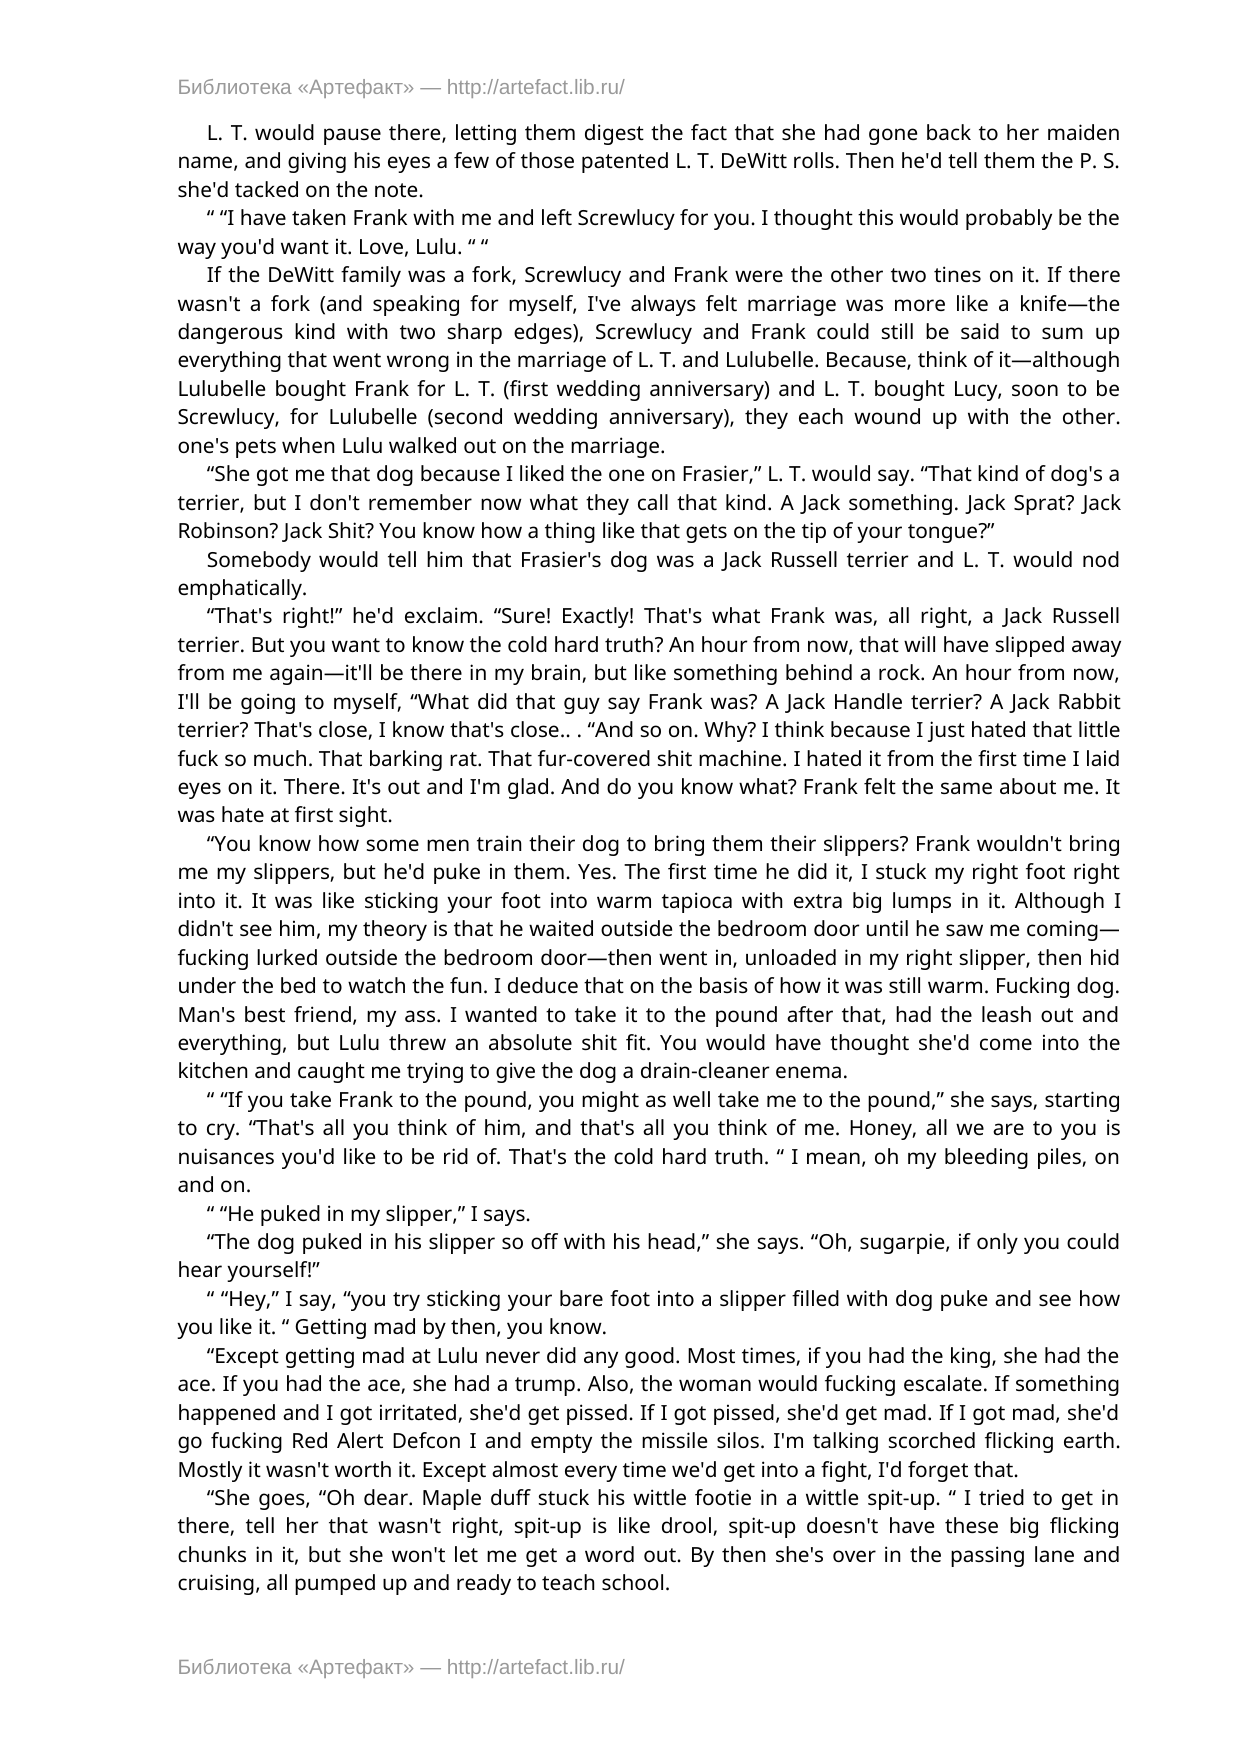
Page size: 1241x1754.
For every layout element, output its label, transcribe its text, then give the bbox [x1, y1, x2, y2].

text “ “I have taken Frank with me and left Screwlucy for you. I thought this would probably be the way you'd want it. Love, Lulu. “ “ [177, 203, 1122, 260]
text “She got me that dog because I liked the one on Frasier,” L. T. would say. “That kind of dog's a terrier, but I don't remember now what they call that kind. A Jack something. Jack Sprat? Jack Robinson? Jack Shit? You know how a thing like that gets on the tip of your tongue?” [177, 459, 1122, 545]
text L. T. would pause there, letting them digest the fact that she had gone back to her maiden name, and giving his eyes a few of those patented L. T. DeWitt rolls. Then he'd tell them the P. S. she'd tacked on the note. [177, 118, 1122, 203]
text If the DeWitt family was a fork, Screwlucy and Frank were the other two tines on it. If there wasn't a fork (and speaking for myself, I've always felt marriage was more like a knife—the dangerous kind with two sharp edges), Screwlucy and Frank could still be said to sum up everything that went wrong in the marriage of L. T. and Lulubelle. Because, think of it—although Lulubelle bought Frank for L. T. (first wedding anniversary) and L. T. bought Lucy, soon to be Screwlucy, for Lulubelle (second wedding anniversary), they each wound up with the other. one's pets when Lulu walked out on the marriage. [177, 260, 1122, 459]
text “Except getting mad at Lulu never did any good. Most times, if you had the king, she had the ace. If you had the ace, she had a trump. Also, the woman would fucking escalate. If something happened and I got irritated, she'd get pissed. If I got pissed, she'd get mad. If I got mad, she'd go fucking Red Alert Defcon I and empty the missile silos. I'm talking scorched flicking earth. Mostly it wasn't worth it. Except almost every time we'd get into a fight, I'd forget that. [177, 1341, 1122, 1483]
text “She goes, “Oh dear. Maple duff stuck his wittle footie in a wittle spit-up. “ I tried to get in there, tell her that wasn't right, spit-up is like drool, spit-up doesn't have these big flicking chunks in it, but she won't let me get a word out. By then she's over in the passing lane and cruising, all pumped up and ready to teach school. [177, 1483, 1122, 1597]
text Somebody would tell him that Frasier's dog was a Jack Russell terrier and L. T. would nod emphatically. [177, 545, 1122, 602]
text “ “He puked in my slipper,” I says. [177, 1199, 1122, 1227]
text “That's right!” he'd exclaim. “Sure! Exactly! That's what Frank was, all right, a Jack Russell terrier. But you want to know the cold hard truth? An hour from now, that will have slipped away from me again—it'll be there in my brain, but like something behind a rock. An hour from now, I'll be going to myself, “What did that guy say Frank was? A Jack Handle terrier? A Jack Rabbit terrier? That's close, I know that's close.. . “And so on. Why? I think because I just hated that little fuck so much. That barking rat. That fur-covered shit machine. I hated it from the first time I laid eyes on it. There. It's out and I'm glad. And do you know what? Frank felt the same about me. It was hate at first sight. [177, 602, 1122, 829]
text “ “If you take Frank to the pound, you might as well take me to the pound,” she says, starting to cry. “That's all you think of him, and that's all you think of me. Honey, all we are to you is nuisances you'd like to be rid of. That's the cold hard truth. “ I mean, oh my bleeding piles, on and on. [177, 1085, 1122, 1199]
text “The dog puked in his slipper so off with his head,” she says. “Oh, sugarpie, if only you could hear yourself!” [177, 1227, 1122, 1284]
text “You know how some men train their dog to bring them their slippers? Frank wouldn't bring me my slippers, but he'd puke in them. Yes. The first time he did it, I stuck my right foot right into it. It was like sticking your foot into warm tapioca with extra big lumps in it. Although I didn't see him, my theory is that he waited outside the bedroom door until he saw me coming—fucking lurked outside the bedroom door—then went in, unloaded in my right slipper, then hid under the bed to watch the fun. I deduce that on the basis of how it was still warm. Fucking dog. Man's best friend, my ass. I wanted to take it to the pound after that, had the leash out and everything, but Lulu threw an absolute shit fit. You would have thought she'd come into the kitchen and caught me trying to give the dog a drain-cleaner enema. [177, 829, 1122, 1085]
text “ “Hey,” I say, “you try sticking your bare foot into a slipper filled with dog puke and see how you like it. “ Getting mad by then, you know. [177, 1284, 1122, 1341]
